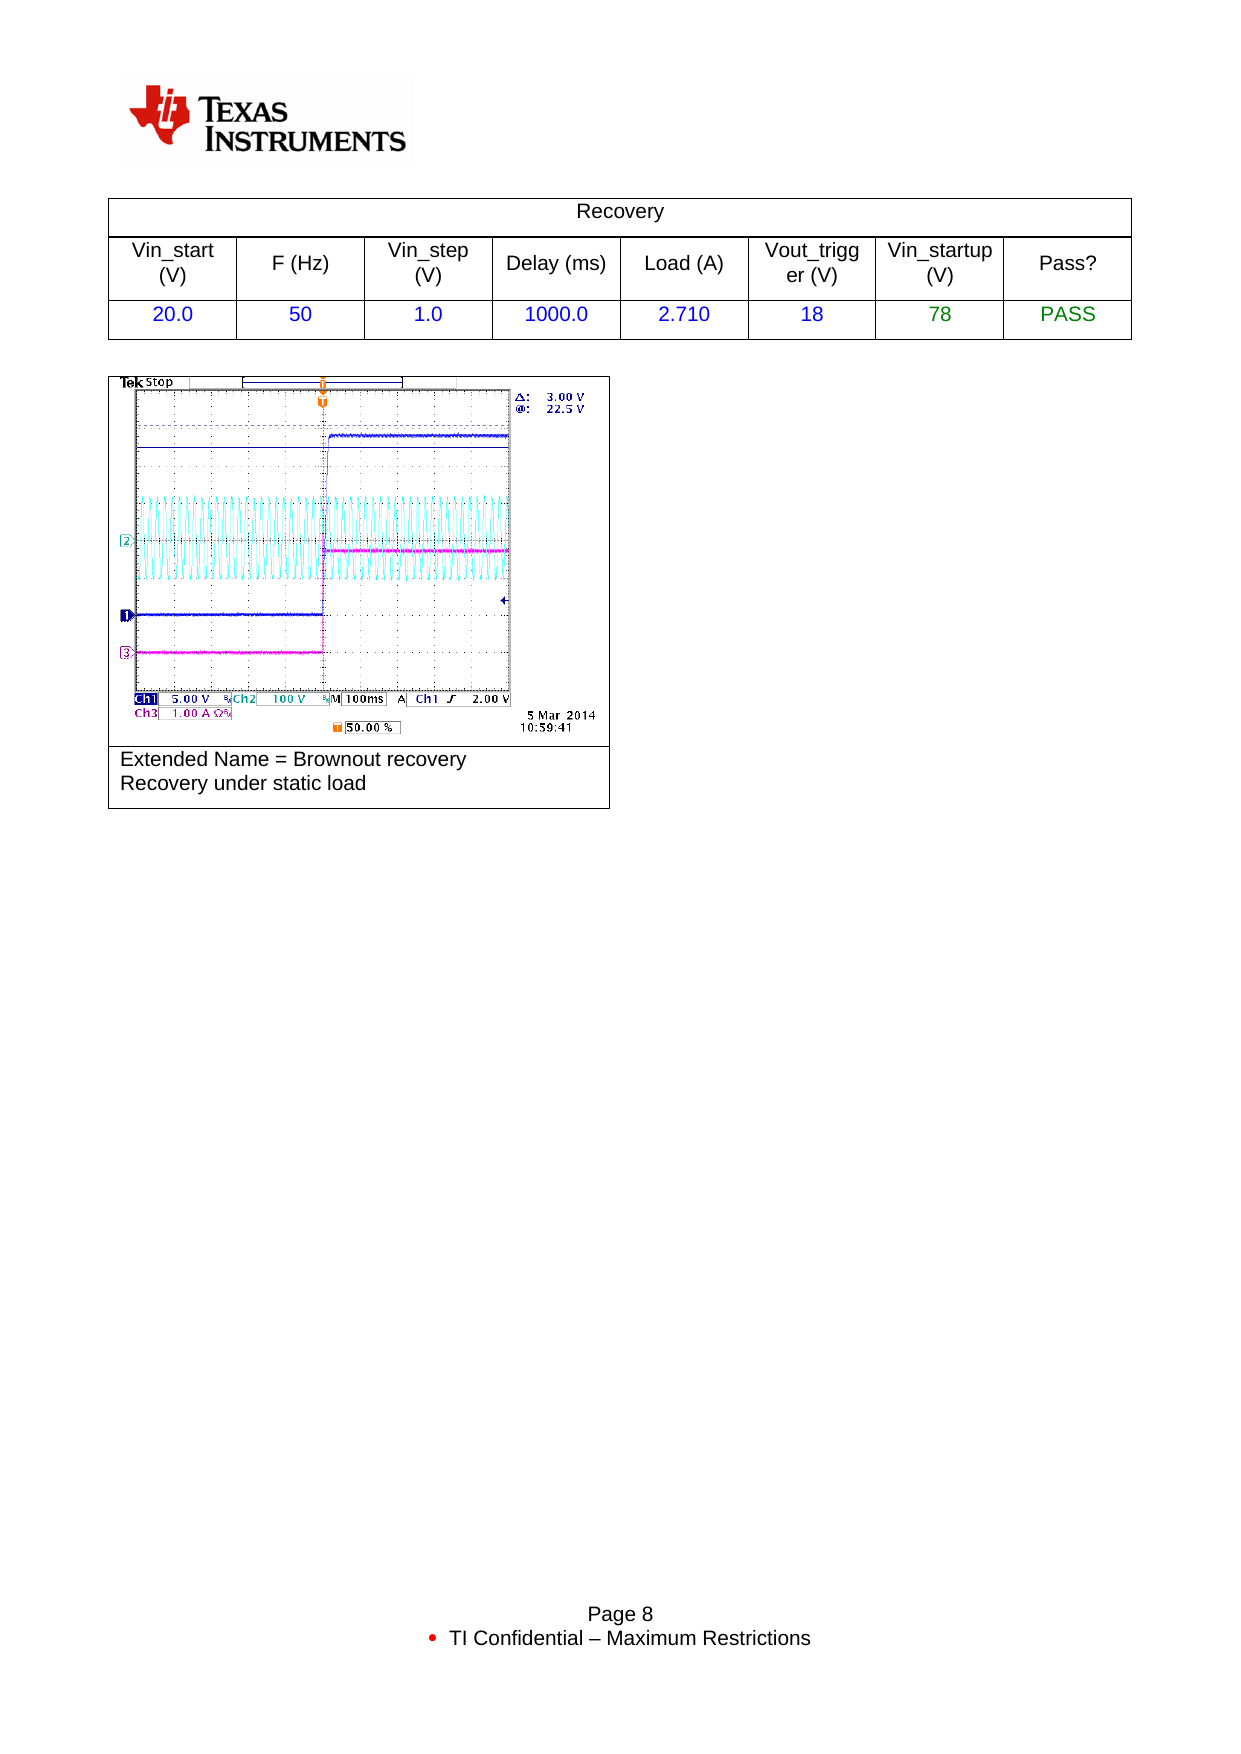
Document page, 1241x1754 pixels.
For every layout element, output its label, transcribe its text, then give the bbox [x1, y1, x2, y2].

table_cell Vin_start (V) [109, 238, 236, 300]
table_header [109, 377, 609, 746]
table_cell Load (A) [621, 238, 748, 300]
picture [120, 377, 596, 734]
table_cell 1000.0 [493, 301, 620, 338]
table_cell 50 [237, 301, 364, 338]
table_cell 2.710 [621, 301, 748, 338]
table_cell PASS [1004, 301, 1131, 338]
table_cell Vin_startup (V) [876, 238, 1003, 300]
table_cell 78 [876, 301, 1003, 338]
table_cell Extended Name = Brownout recovery Recovery under static load [109, 747, 609, 807]
table_cell 1.0 [365, 301, 492, 338]
picture [120, 75, 414, 162]
table_cell Pass? [1004, 238, 1131, 300]
table_cell 18 [749, 301, 875, 338]
table_cell 20.0 [109, 301, 236, 338]
table_header Recovery [109, 199, 1131, 236]
table_cell Delay (ms) [493, 238, 620, 300]
table_cell Vout_trigger (V) [749, 238, 875, 300]
table_cell F (Hz) [237, 238, 364, 300]
table_cell Vin_step (V) [365, 238, 492, 300]
